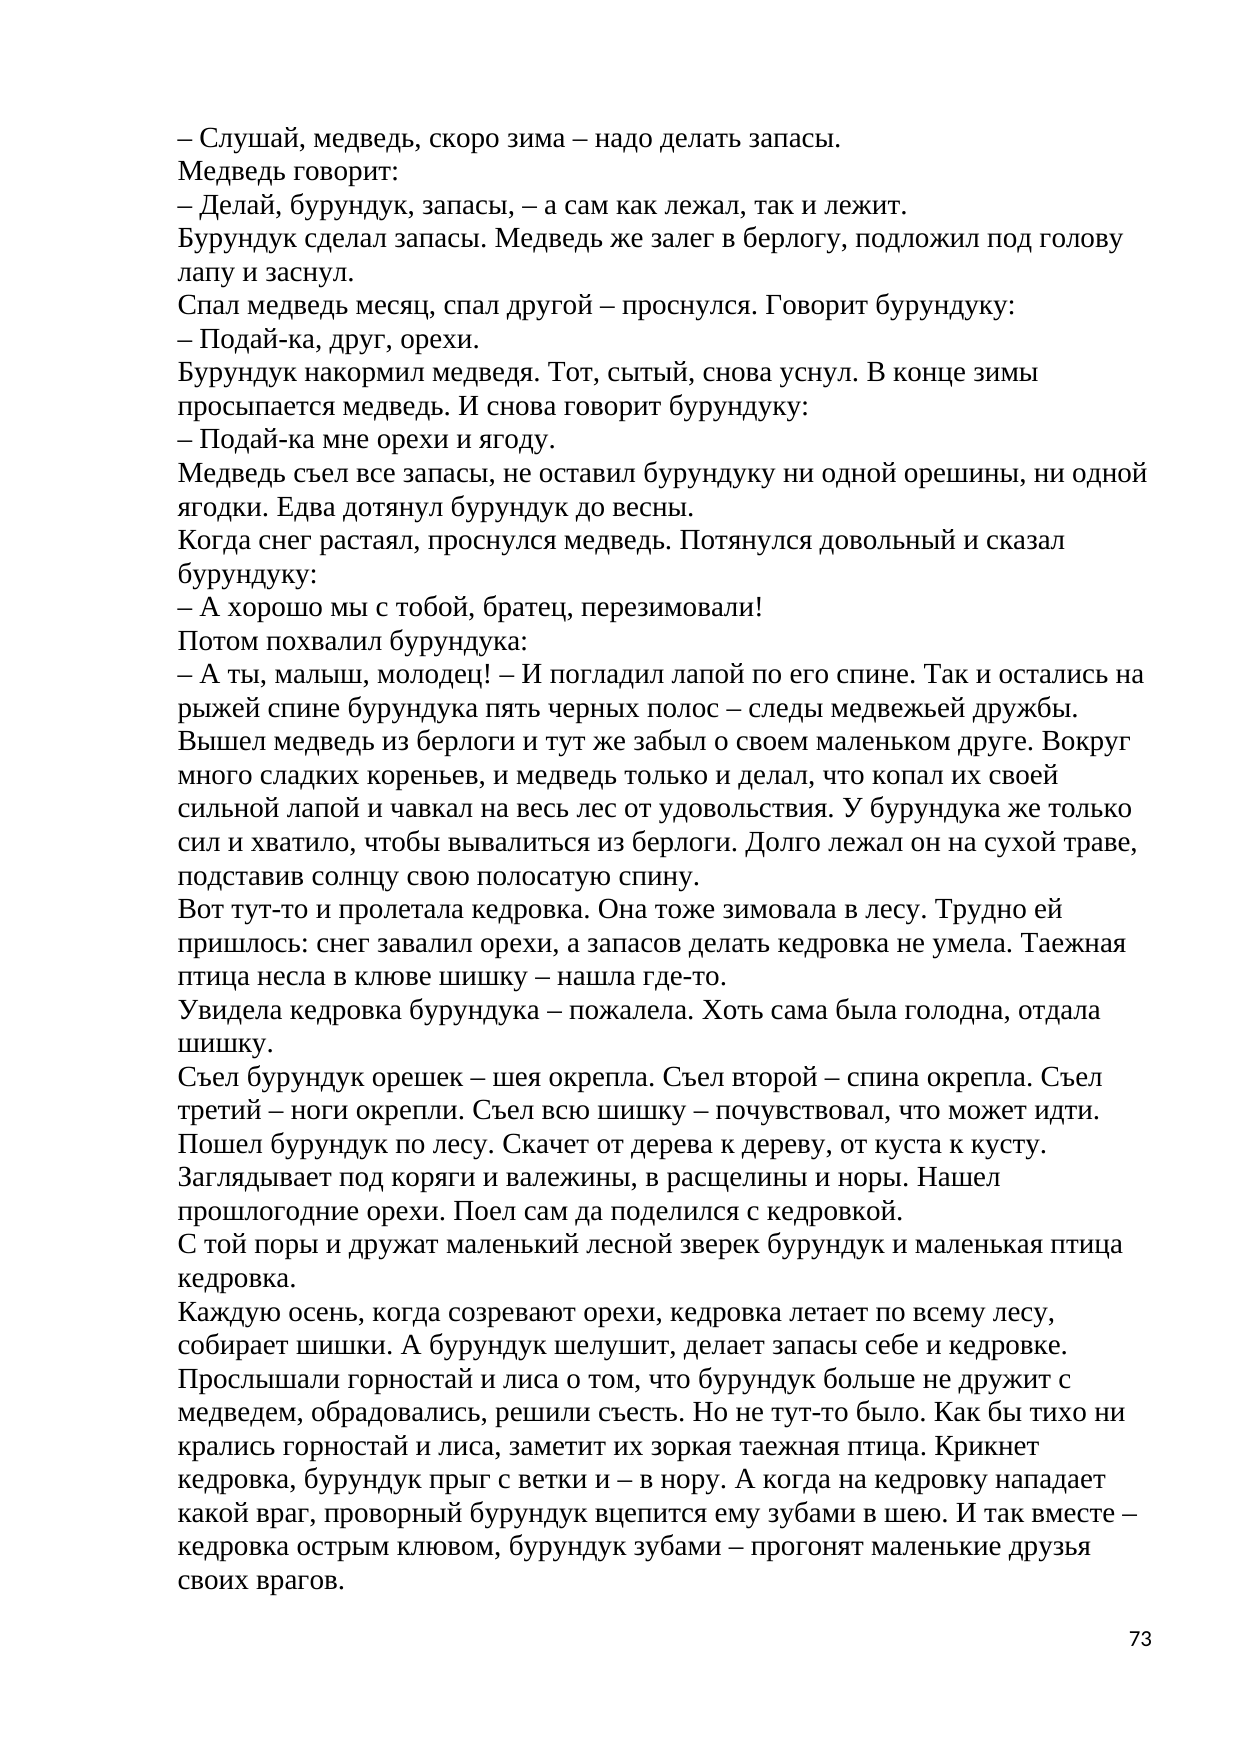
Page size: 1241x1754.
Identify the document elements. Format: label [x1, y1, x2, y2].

table_cell [176, 118, 1159, 1597]
